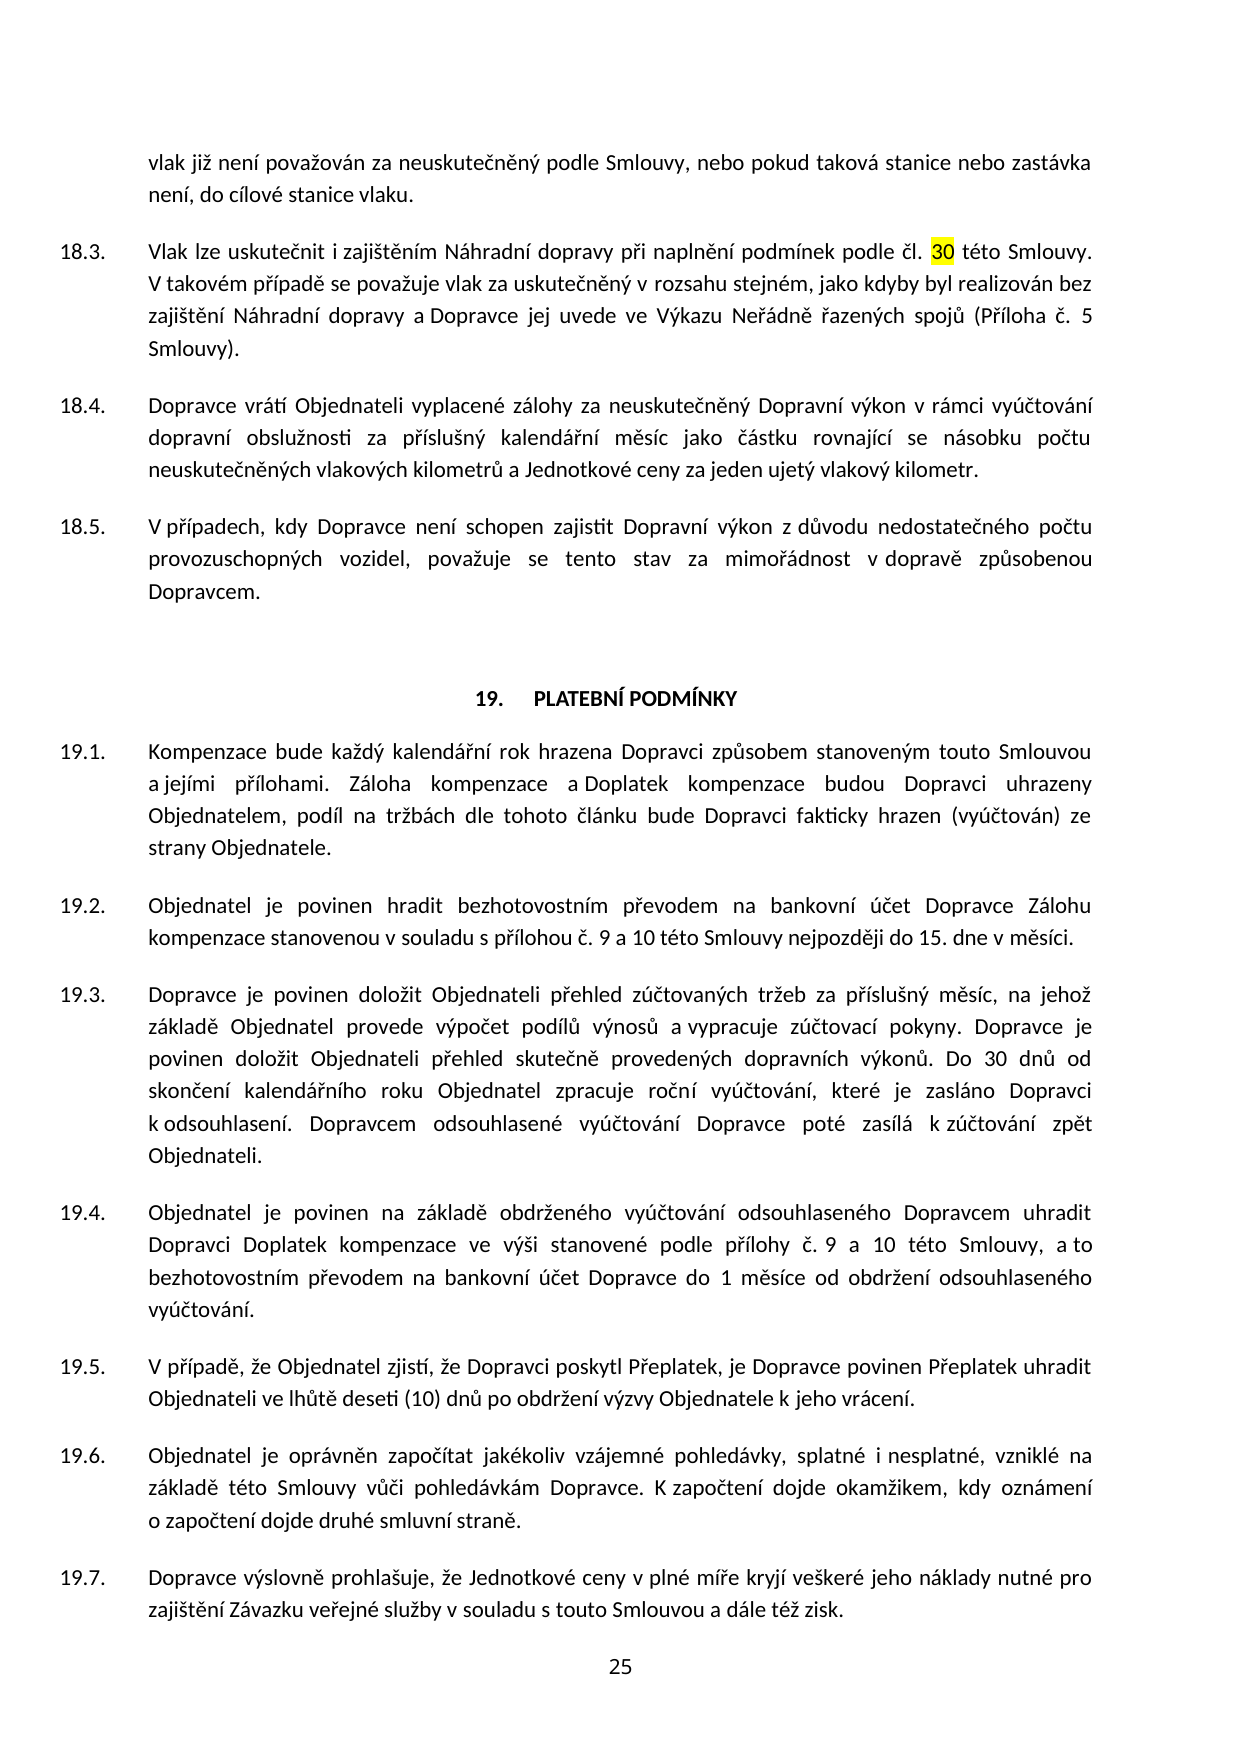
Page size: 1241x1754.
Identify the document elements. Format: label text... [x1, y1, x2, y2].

text Dopravce výslovně prohlašuje, že Jednotkové ceny v plné míře kryjí veškeré jeho náklady nutné pro zajištění Závazku veřejné služby v souladu s touto Smlouvou a dále též zisk. [59, 1563, 1093, 1623]
text Objednatel je oprávněn započítat jakékoliv vzájemné pohledávky, splatné i nesplatné, vzniklé na základě této Smlouvy vůči pohledávkám Dopravce. K započtení dojde okamžikem, kdy oznámení o započtení dojde druhé smluvní straně. [59, 1441, 1093, 1534]
text Vlak lze uskutečnit i zajištěním Náhradní dopravy při naplnění podmínek podle čl. 30 této Smlouvy. V takovém případě se považuje vlak za uskutečněný v rozsahu stejném, jako kdyby byl realizován bez zajištění Náhradní dopravy a Dopravce jej uvede ve Výkazu Neřádně řazených spojů (Příloha č. 5 Smlouvy). [59, 237, 1093, 362]
text Kompenzace bude každý kalendářní rok hrazena Dopravci způsobem stanoveným touto Smlouvou a jejími přílohami. Záloha kompenzace a Doplatek kompenzace budou Dopravci uhrazeny Objednatelem, podíl na tržbách dle tohoto článku bude Dopravci fakticky hrazen (vyúčtován) ze strany Objednatele. [59, 737, 1093, 862]
text V případě, že Objednatel zjistí, že Dopravci poskytl Přeplatek, je Dopravce povinen Přeplatek uhradit Objednateli ve lhůtě deseti (10) dnů po obdržení výzvy Objednatele k jeho vrácení. [59, 1352, 1093, 1412]
text V případech, kdy Dopravce není schopen zajistit Dopravní výkon z důvodu nedostatečného počtu provozuschopných vozidel, považuje se tento stav za mimořádnost v dopravě způsobenou Dopravcem. [59, 512, 1093, 605]
text Dopravce je povinen doložit Objednateli přehled zúčtovaných tržeb za příslušný měsíc, na jehož základě Objednatel provede výpočet podílů výnosů a vypracuje zúčtovací pokyny. Dopravce je povinen doložit Objednateli přehled skutečně provedených dopravních výkonů. Do 30 dnů od skončení kalendářního roku Objednatel zpracuje roční vyúčtování, které je zasláno Dopravci k odsouhlasení. Dopravcem odsouhlasené vyúčtování Dopravce poté zasílá k zúčtování zpět Objednateli. [59, 980, 1093, 1169]
text PLATEBNÍ PODMÍNKY [148, 684, 1093, 712]
text Objednatel je povinen hradit bezhotovostním převodem na bankovní účet Dopravce Zálohu kompenzace stanovenou v souladu s přílohou č. 9 a 10 této Smlouvy nejpozději do 15. dne v měsíci. [59, 891, 1093, 951]
text Dopravce vrátí Objednateli vyplacené zálohy za neuskutečněný Dopravní výkon v rámci vyúčtování dopravní obslužnosti za příslušný kalendářní měsíc jako částku rovnající se násobku počtu neuskutečněných vlakových kilometrů a Jednotkové ceny za jeden ujetý vlakový kilometr. [59, 391, 1093, 483]
text Objednatel je povinen na základě obdrženého vyúčtování odsouhlaseného Dopravcem uhradit Dopravci Doplatek kompenzace ve výši stanovené podle přílohy č. 9 a 10 této Smlouvy, a to bezhotovostním převodem na bankovní účet Dopravce do 1 měsíce od obdržení odsouhlaseného vyúčtování. [59, 1198, 1093, 1323]
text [59, 148, 1093, 208]
